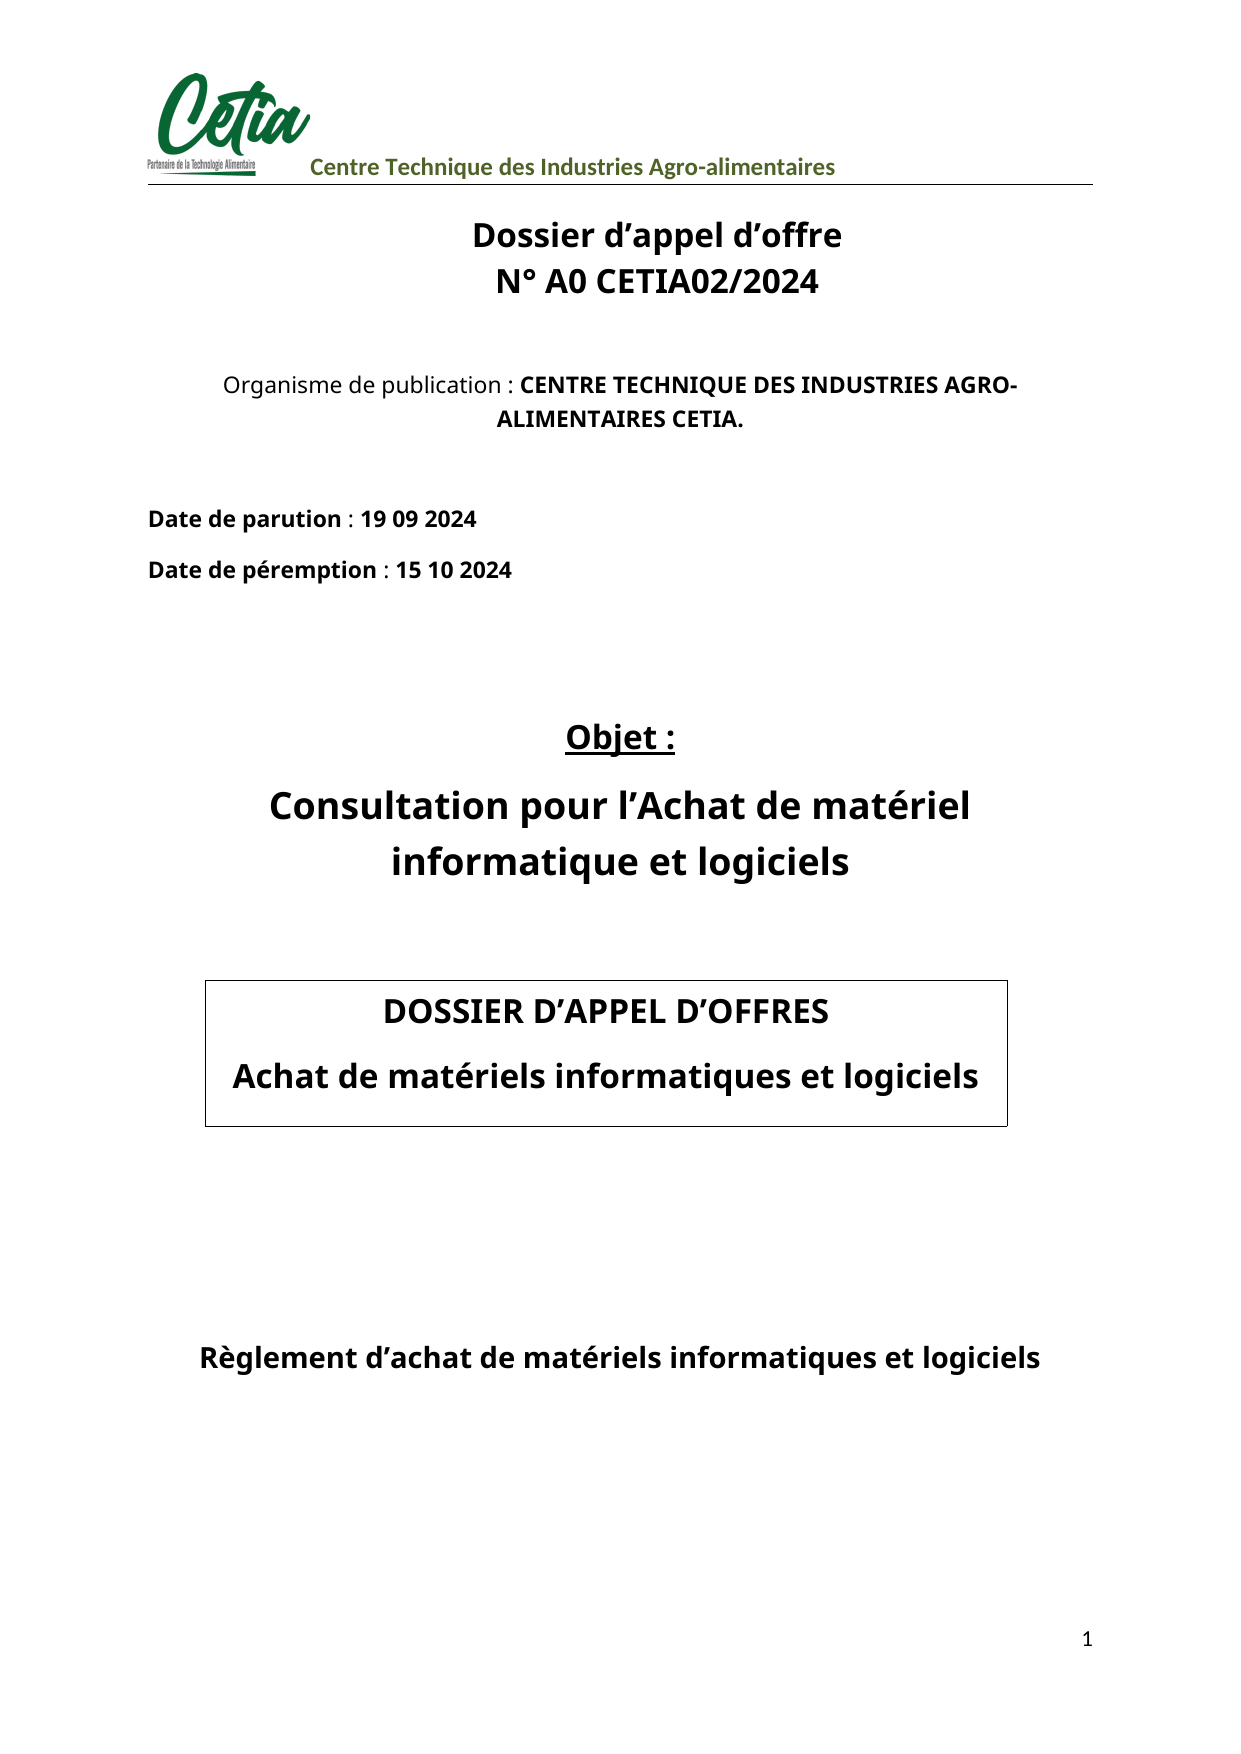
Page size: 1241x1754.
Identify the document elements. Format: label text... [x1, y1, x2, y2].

text Date de péremption : 15 10 2024 [148, 554, 1093, 585]
picture [147, 73, 311, 176]
text Dossier d’appel d’offre [221, 212, 1093, 258]
text Date de parution : 19 09 2024 [148, 503, 1093, 534]
text Objet : [148, 714, 1093, 759]
text N° A0 CETIA02/2024 [221, 258, 1093, 303]
text Consultation pour l’Achat de matériel informatique et logiciels [148, 780, 1093, 886]
text Règlement d’achat de matériels informatiques et logiciels [148, 1337, 1093, 1377]
text Organisme de publication : CENTRE TECHNIQUE DES INDUSTRIES AGRO-ALIMENTAIRES CETIA. [148, 369, 1093, 434]
